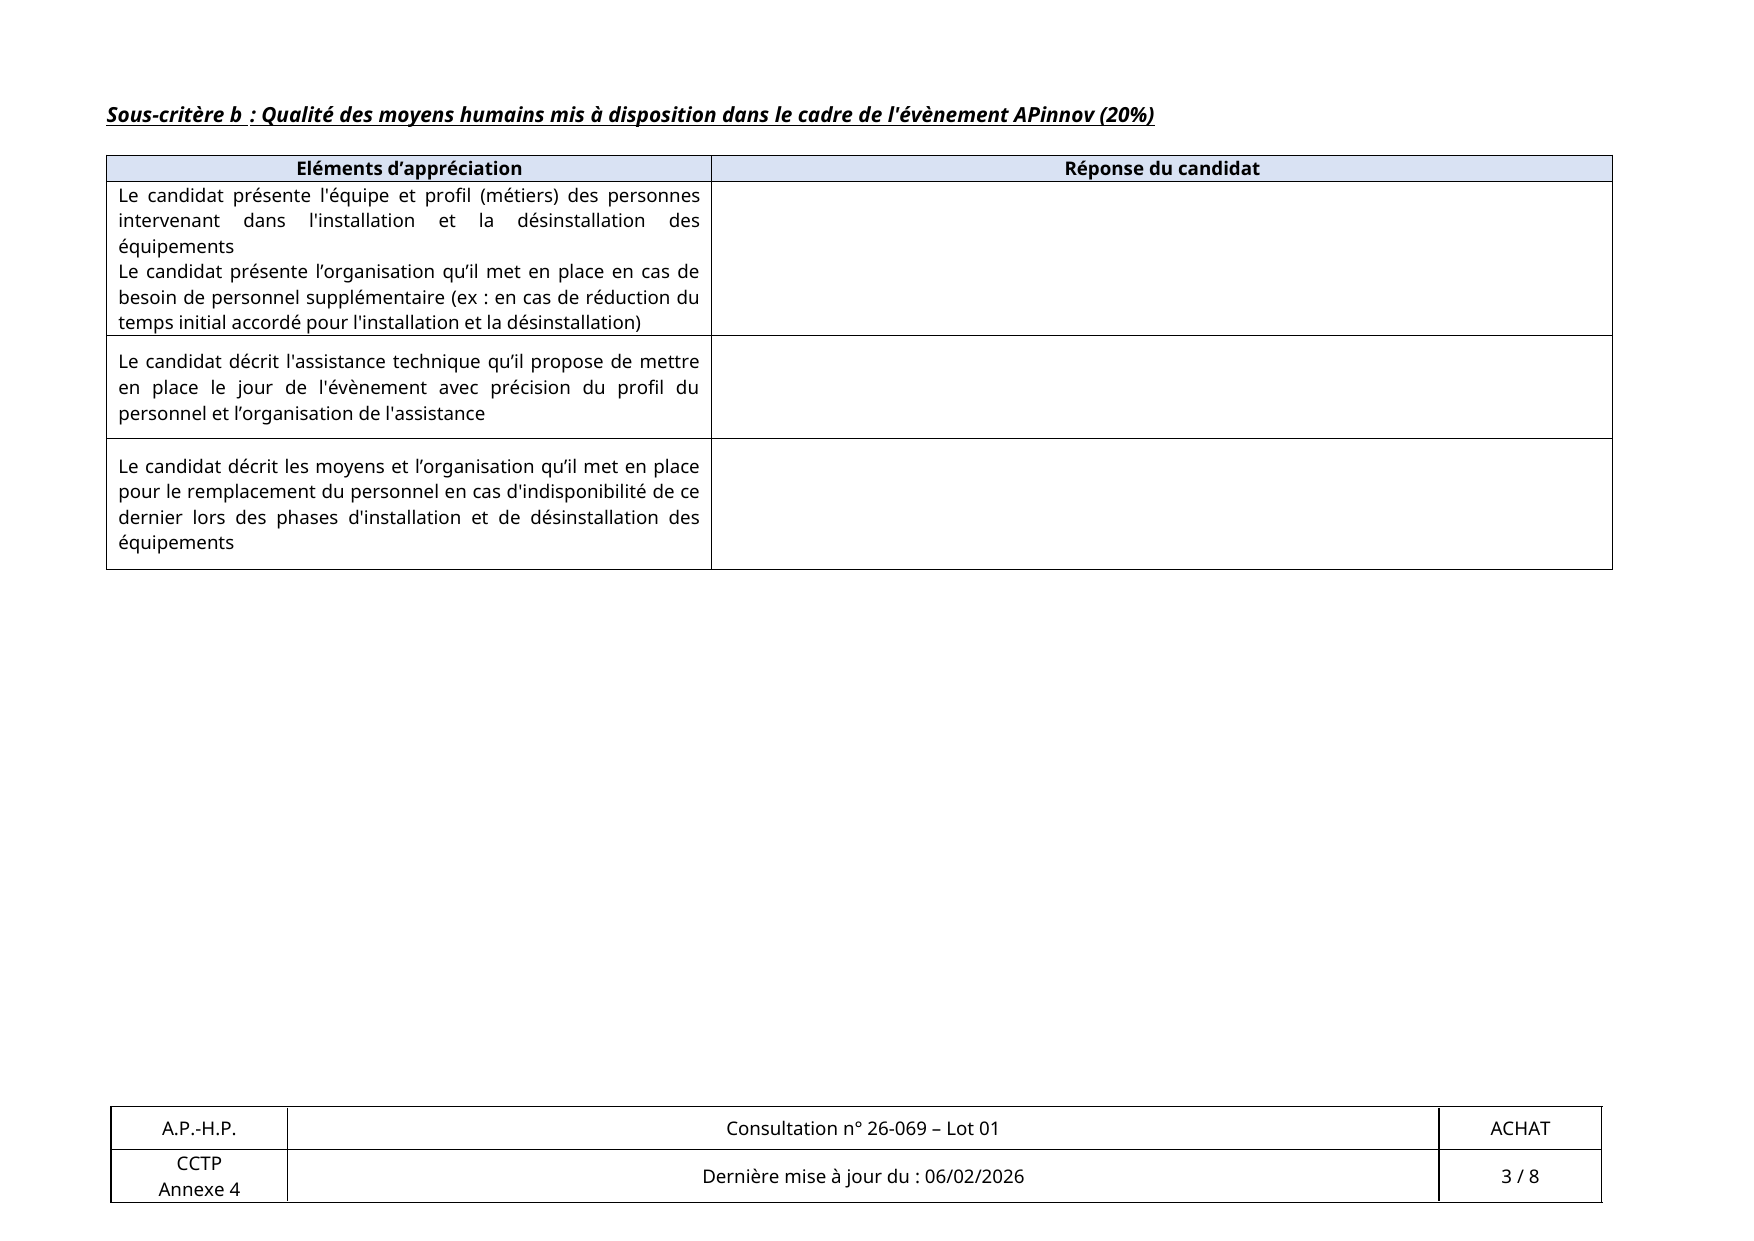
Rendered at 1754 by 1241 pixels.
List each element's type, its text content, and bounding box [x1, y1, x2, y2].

table_cell Le candidat présente l'équipe et profil (métiers) des personnes intervenant dans l'installation et la désinstallation des équipements Le candidat présente l’organisation qu’il met en place en cas de besoin de personnel supplémentaire (ex : en cas de réduction du temps initial accordé pour l'installation et la désinstallation) [107, 182, 711, 335]
table_cell Le candidat décrit les moyens et l’organisation qu’il met en place pour le remplacement du personnel en cas d'indisponibilité de ce dernier lors des phases d'installation et de désinstallation des équipements [107, 439, 711, 569]
table_header Réponse du candidat [712, 156, 1612, 181]
table_header Eléments d’appréciation [107, 156, 711, 181]
text Sous-critère b : Qualité des moyens humains mis à disposition dans le cadre de l'évènement APinnov (20%) [106, 101, 1606, 129]
table_cell [712, 439, 1612, 569]
table_cell Le candidat décrit l'assistance technique qu’il propose de mettre en place le jour de l'évènement avec précision du profil du personnel et l’organisation de l'assistance [107, 336, 711, 438]
table_cell [712, 336, 1612, 438]
table_cell [712, 182, 1612, 335]
